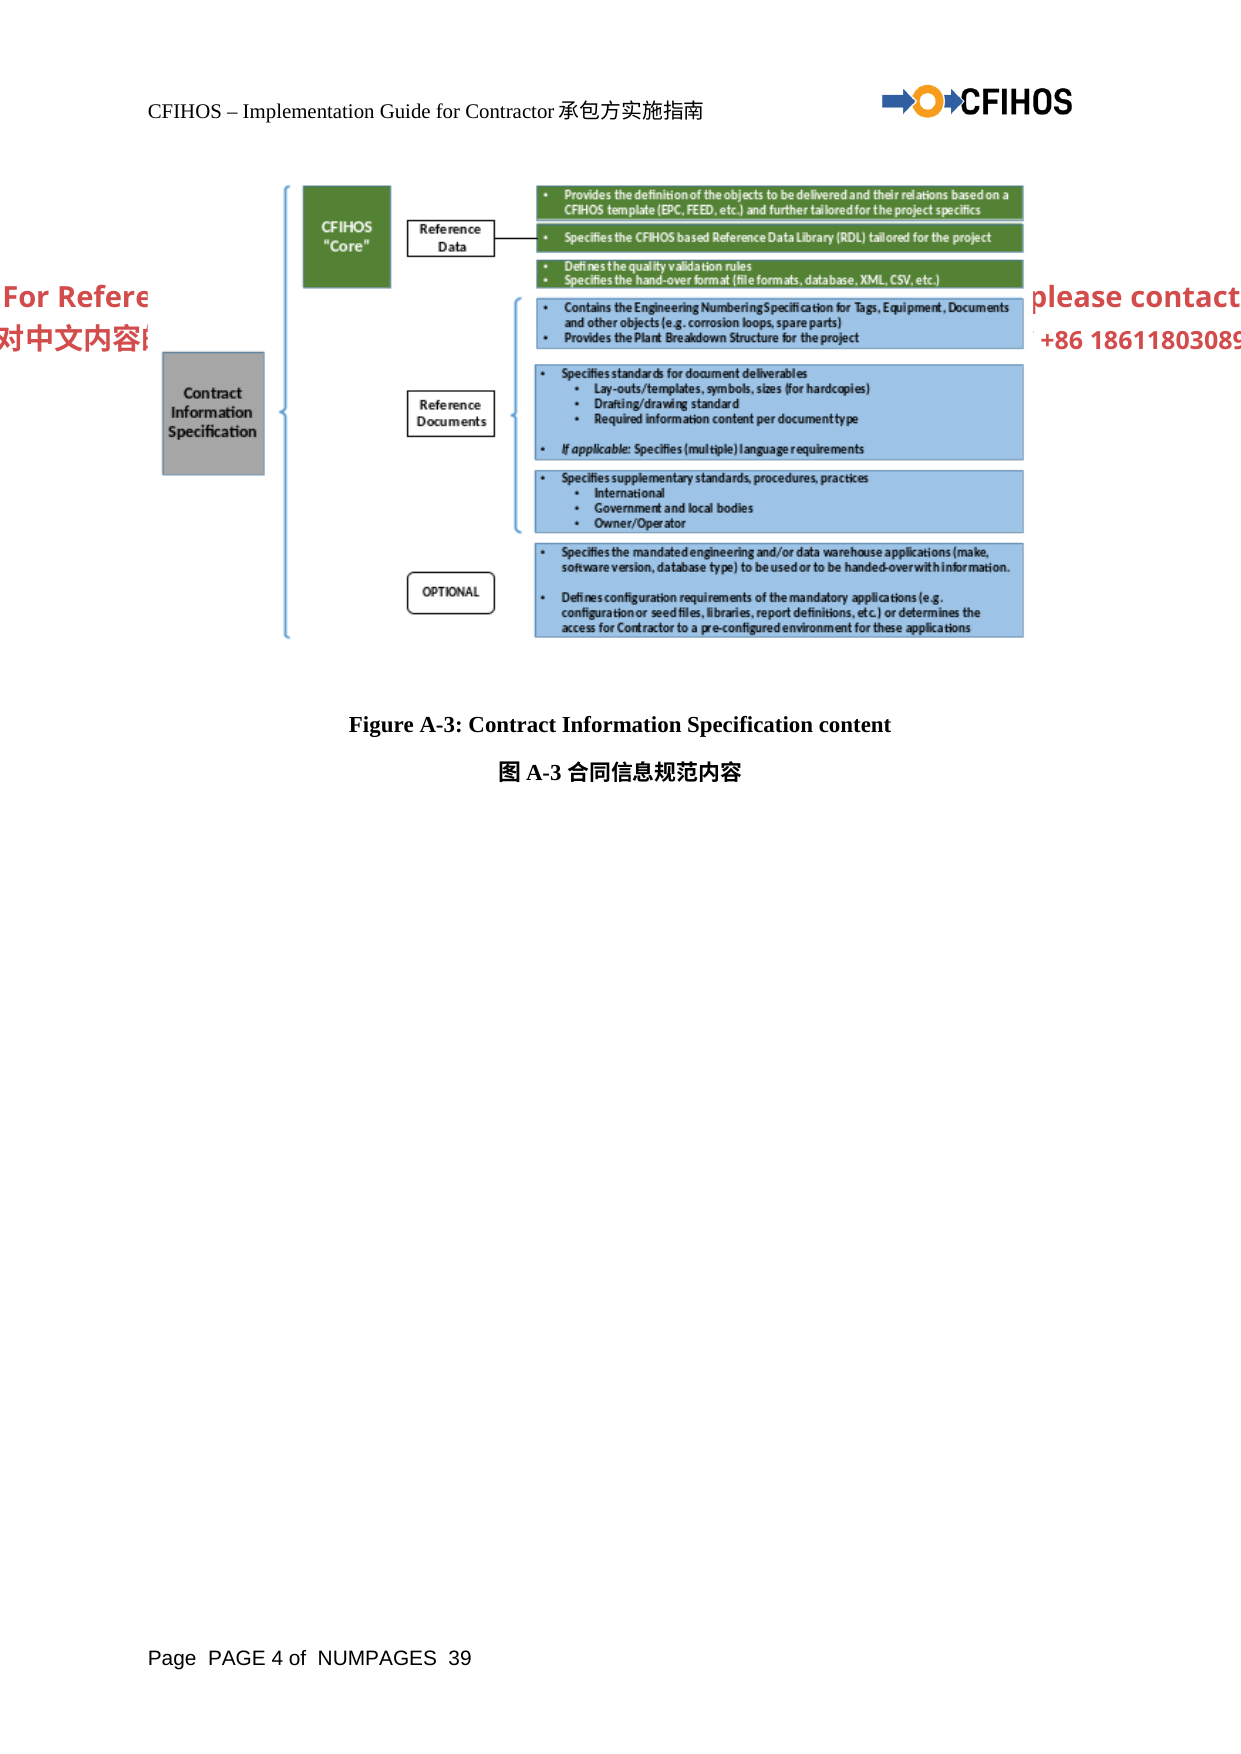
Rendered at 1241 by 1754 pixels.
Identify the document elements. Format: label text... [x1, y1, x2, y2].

picture [877, 82, 1078, 119]
text Figure A-3: Contract Information Specification content 图A-3 合同信息规范内容 [148, 711, 1092, 787]
